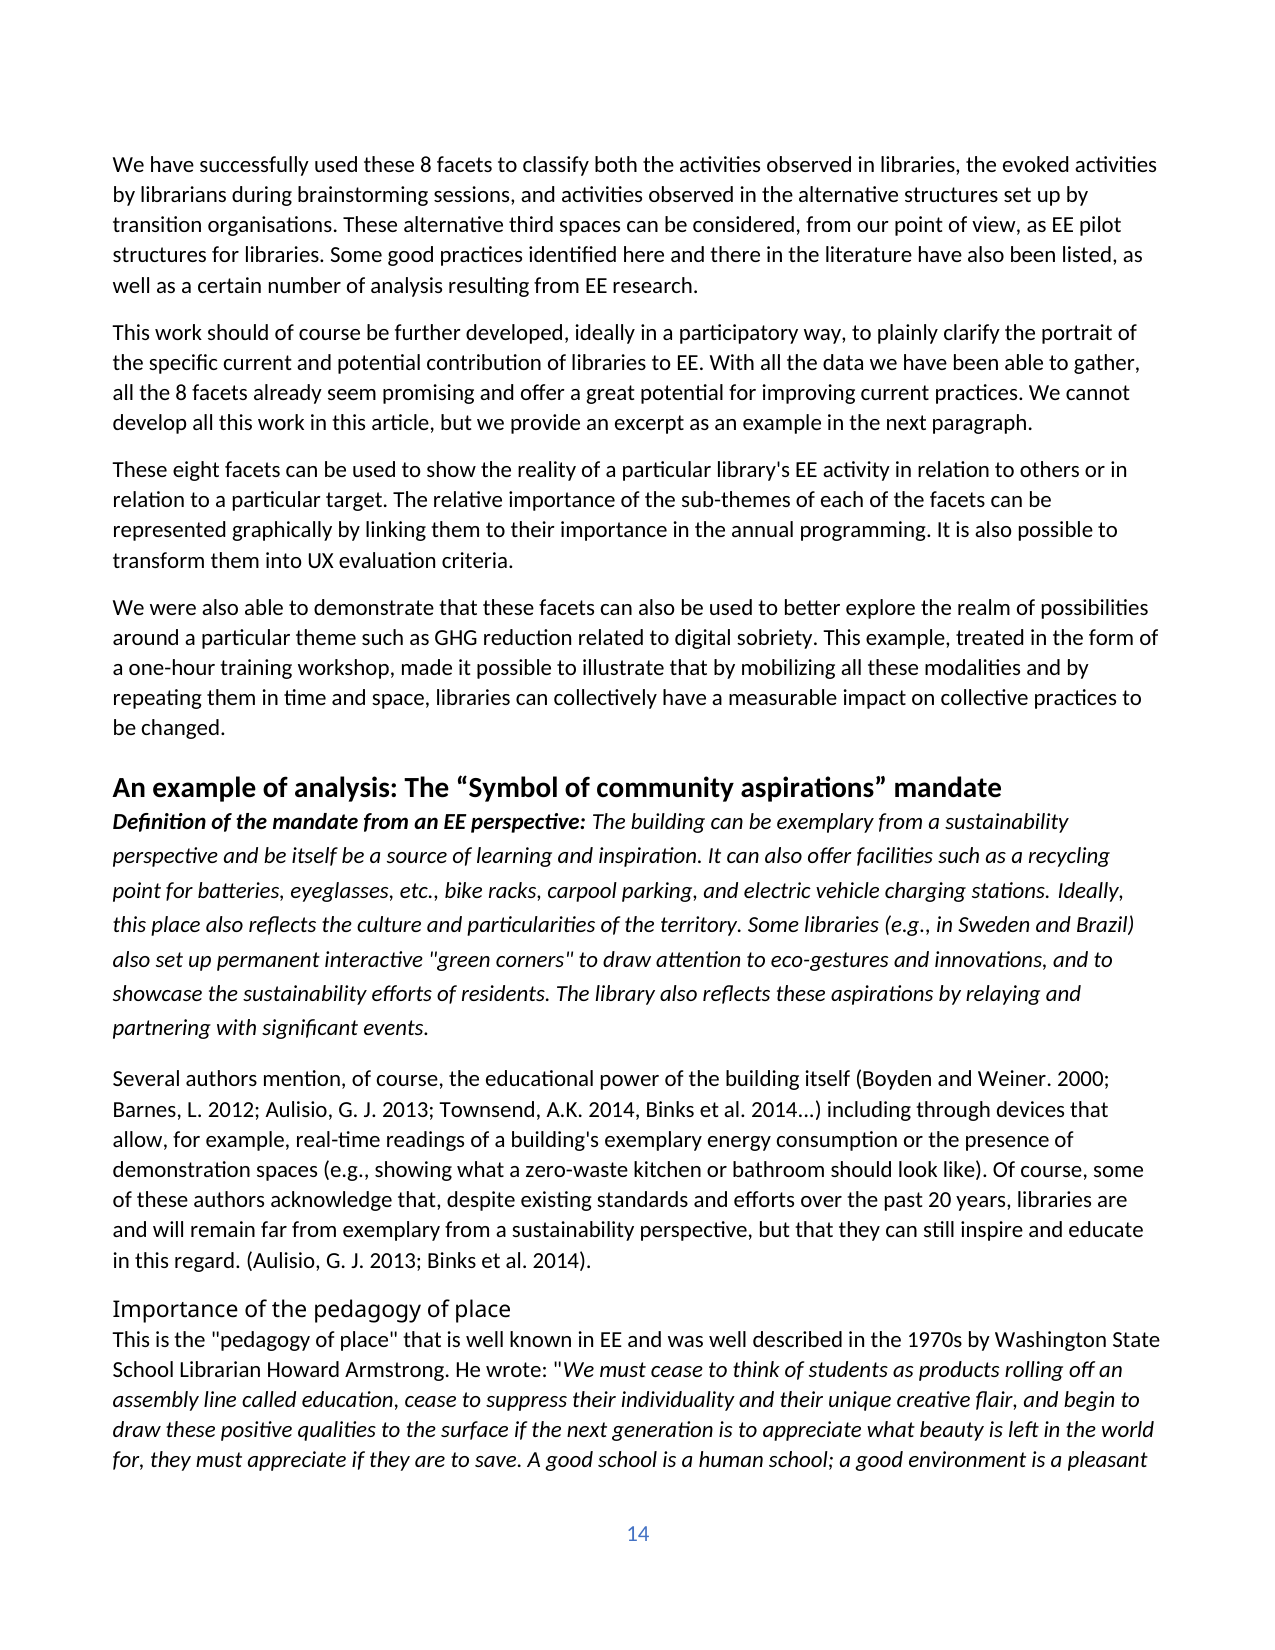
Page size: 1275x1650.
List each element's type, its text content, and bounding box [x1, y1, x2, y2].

text This work should of course be further developed, ideally in a participatory way, to plainly clarify the portrait of the specific current and potential contribution of libraries to EE. With all the data we have been able to gather, all the 8 facets already seem promising and offer a great potential for improving current practices. We cannot develop all this work in this article, but we provide an excerpt as an example in the next paragraph. [112, 318, 1162, 436]
text We have successfully used these 8 facets to classify both the activities observed in libraries, the evoked activities by librarians during brainstorming sessions, and activities observed in the alternative structures set up by transition organisations. These alternative third spaces can be considered, from our point of view, as EE pilot structures for libraries. Some good practices identified here and there in the literature have also been listed, as well as a certain number of analysis resulting from EE research. [112, 150, 1162, 299]
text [112, 1325, 1162, 1474]
text Definition of the mandate from an EE perspective: The building can be exemplary from a sustainability perspective and be itself be a source of learning and inspiration. It can also offer facilities such as a recycling point for batteries, eyeglasses, etc., bike racks, carpool parking, and electric vehicle charging stations. Ideally, this place also reflects the culture and particularities of the territory. Some libraries (e.g., in Sweden and Brazil) also set up permanent interactive "green corners" to draw attention to eco-gestures and innovations, and to showcase the sustainability efforts of residents. The library also reflects these aspirations by relaying and partnering with significant events. [112, 807, 1162, 1045]
subtitle Importance of the pedagogy of place [112, 1293, 1162, 1324]
text These eight facets can be used to show the reality of a particular library's EE activity in relation to others or in relation to a particular target. The relative importance of the sub-themes of each of the facets can be represented graphically by linking them to their importance in the annual programming. It is also possible to transform them into UX evaluation criteria. [112, 455, 1162, 574]
text We were also able to demonstrate that these facets can also be used to better explore the realm of possibilities around a particular theme such as GHG reduction related to digital sobriety. This example, treated in the form of a one-hour training workshop, made it possible to illustrate that by mobilizing all these modalities and by repeating them in time and space, libraries can collectively have a measurable impact on collective practices to be changed. [112, 593, 1162, 742]
subtitle An example of analysis: The “Symbol of community aspirations” mandate [112, 769, 1162, 804]
text Several authors mention, of course, the educational power of the building itself (Boyden and Weiner. 2000; Barnes, L. 2012; Aulisio, G. J. 2013; Townsend, A.K. 2014, Binks et al. 2014...) including through devices that allow, for example, real-time readings of a building's exemplary energy consumption or the presence of demonstration spaces (e.g., showing what a zero-waste kitchen or bathroom should look like). Of course, some of these authors acknowledge that, despite existing standards and efforts over the past 20 years, libraries are and will remain far from exemplary from a sustainability perspective, but that they can still inspire and educate in this regard. (Aulisio, G. J. 2013; Binks et al. 2014). [112, 1064, 1162, 1274]
